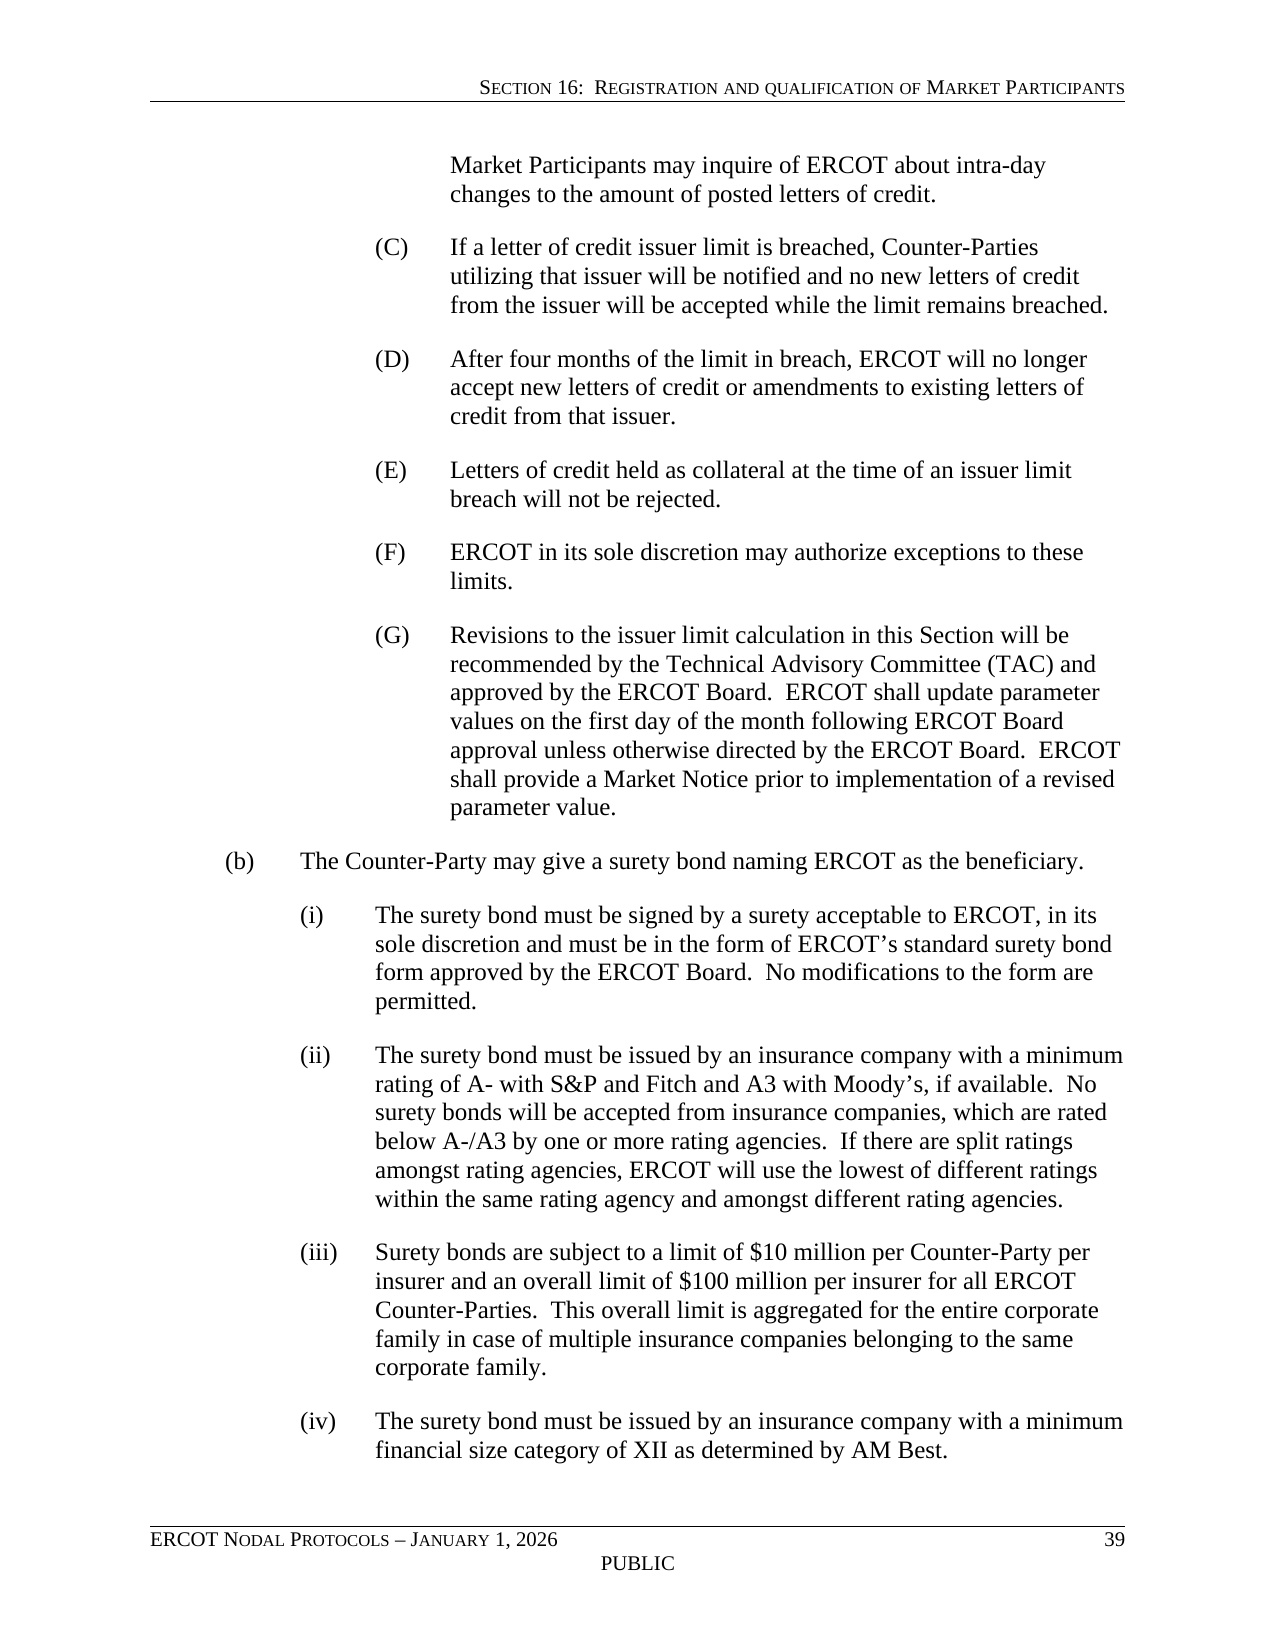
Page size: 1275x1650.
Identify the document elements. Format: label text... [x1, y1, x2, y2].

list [375, 150, 1125, 207]
list (E) Letters of credit held as collateral at the time of an issuer limit breach will not be rejected. [375, 455, 1125, 512]
list (iii) Surety bonds are subject to a limit of $10 million per Counter-Party per insurer and an overall limit of $100 million per insurer for all ERCOT Counter-Parties. This overall limit is aggregated for the entire corporate family in case of multiple insurance companies belonging to the same corporate family. [300, 1237, 1125, 1381]
list (F) ERCOT in its sole discretion may authorize exceptions to these limits. [375, 537, 1125, 595]
list (G) Revisions to the issuer limit calculation in this Section will be recommended by the Technical Advisory Committee (TAC) and approved by the ERCOT Board. ERCOT shall update parameter values on the first day of the month following ERCOT Board approval unless otherwise directed by the ERCOT Board. ERCOT shall provide a Market Notice prior to implementation of a revised parameter value. [375, 620, 1125, 821]
list (D) After four months of the limit in breach, ERCOT will no longer accept new letters of credit or amendments to existing letters of credit from that issuer. [375, 344, 1125, 430]
list (C) If a letter of credit issuer limit is breached, Counter-Parties utilizing that issuer will be notified and no new letters of credit from the issuer will be accepted while the limit remains breached. [375, 232, 1125, 319]
text (b) The Counter-Party may give a surety bond naming ERCOT as the beneficiary. [225, 846, 1125, 875]
list (iv) The surety bond must be issued by an insurance company with a minimum financial size category of XII as determined by AM Best. [300, 1406, 1125, 1464]
text (ii) The surety bond must be issued by an insurance company with a minimum rating of A- with S&P and Fitch and A3 with Moody’s, if available. No surety bonds will be accepted from insurance companies, which are rated below A-/A3 by one or more rating agencies. If there are split ratings amongst rating agencies, ERCOT will use the lowest of different ratings within the same rating agency and amongst different rating agencies. [300, 1040, 1125, 1212]
text (i) The surety bond must be signed by a surety acceptable to ERCOT, in its sole discretion and must be in the form of ERCOT’s standard surety bond form approved by the ERCOT Board. No modifications to the form are permitted. [300, 900, 1125, 1015]
